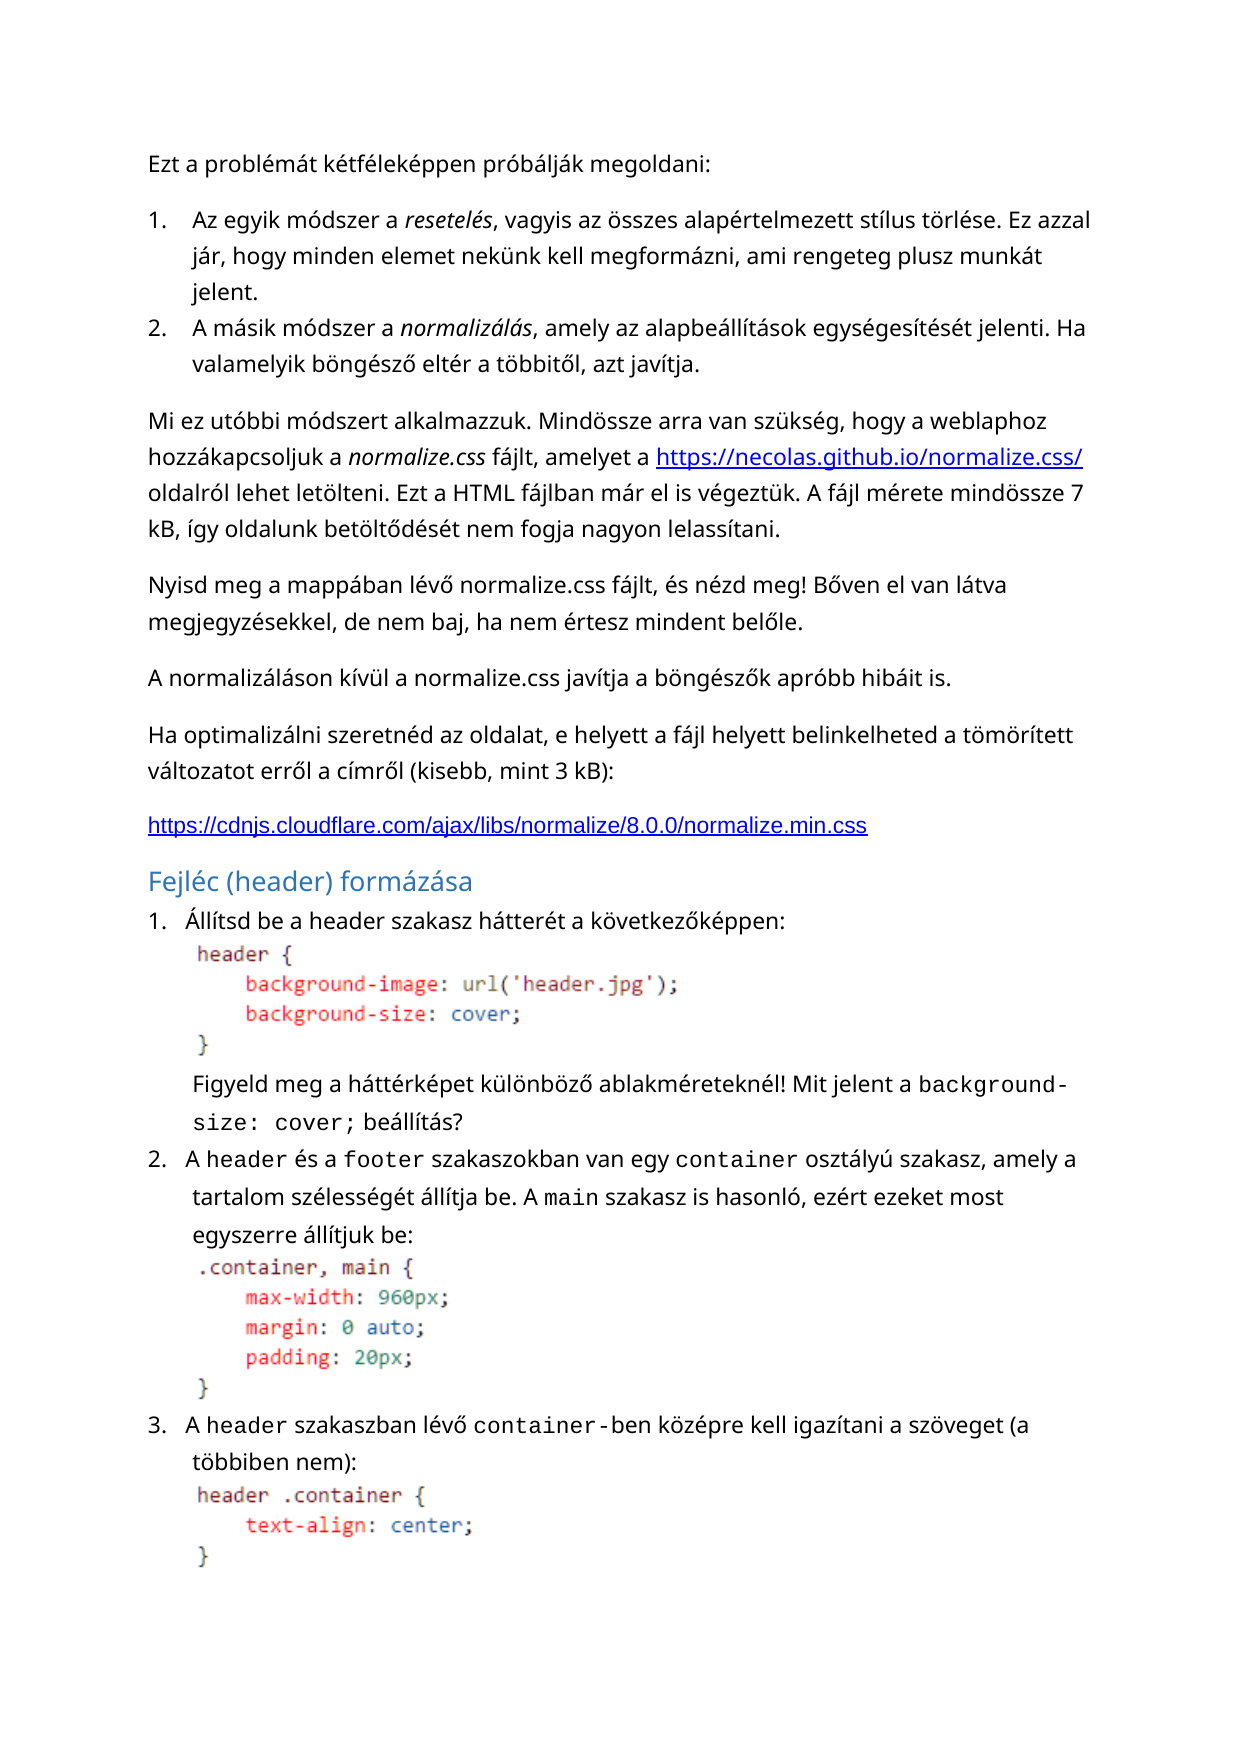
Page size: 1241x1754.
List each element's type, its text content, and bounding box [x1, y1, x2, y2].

text Mi ez utóbbi módszert alkalmazzuk. Mindössze arra van szükség, hogy a weblaphoz hozzákapcsoljuk a normalize.css fájlt, amelyet a https://necolas.github.io/normalize.css/ oldalról lehet letölteni. Ezt a HTML fájlban már el is végeztük. A fájl mérete mindössze 7 kB, így oldalunk betöltődését nem fogja nagyon lelassítani. [148, 405, 1093, 544]
list A header szakaszban lévő container-ben középre kell igazítani a szöveget (a többiben nem): [148, 1409, 1093, 1572]
picture [192, 941, 688, 1062]
text https://cdnjs.cloudflare.com/ajax/libs/normalize/8.0.0/normalize.min.css [148, 812, 1093, 838]
text Nyisd meg a mappában lévő normalize.css fájlt, és nézd meg! Bőven el van látva megjegyzésekkel, de nem baj, ha nem értesz mindent belőle. [148, 569, 1093, 637]
picture [192, 1482, 483, 1572]
list A header és a footer szakaszokban van egy container osztályú szakasz, amely a tartalom szélességét állítja be. A main szakasz is hasonló, ezért ezeket most egyszerre állítjuk be: [148, 1143, 1093, 1403]
text A normalizáláson kívül a normalize.css javítja a böngészők apróbb hibáit is. [148, 662, 1093, 693]
subtitle Fejléc (header) formázása [148, 863, 1093, 899]
list A másik módszer a normalizálás, amely az alapbeállítások egységesítését jelenti. Ha valamelyik böngésző eltér a többitől, azt javítja. [148, 312, 1093, 379]
list Az egyik módszer a resetelés, vagyis az összes alapértelmezett stílus törlése. Ez azzal jár, hogy minden elemet nekünk kell megformázni, ami rengeteg plusz munkát jelent. [148, 204, 1093, 307]
picture [192, 1255, 458, 1404]
text Ezt a problémát kétféleképpen próbálják megoldani: [148, 148, 1093, 179]
text Ha optimalizálni szeretnéd az oldalat, e helyett a fájl helyett belinkelheted a tömörített változatot erről a címről (kisebb, mint 3 kB): [148, 719, 1093, 786]
